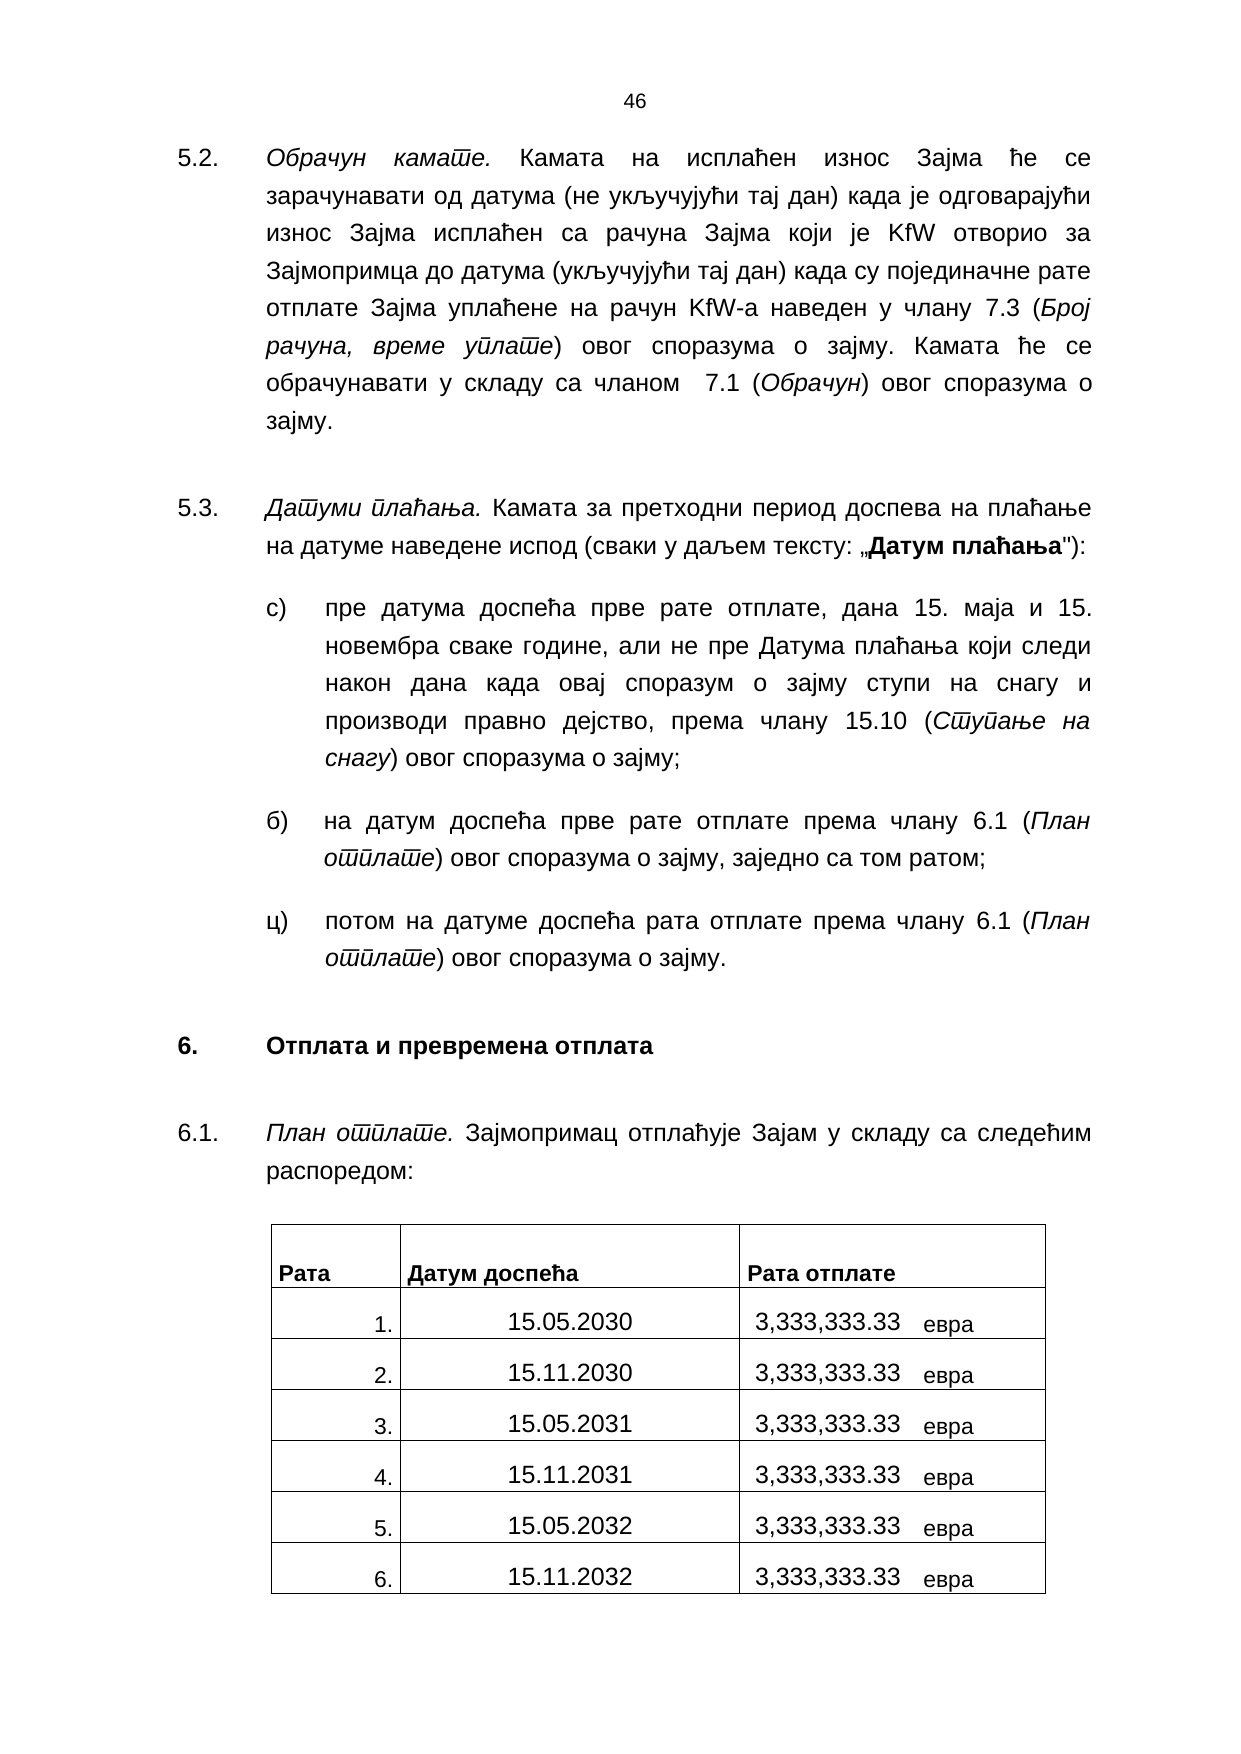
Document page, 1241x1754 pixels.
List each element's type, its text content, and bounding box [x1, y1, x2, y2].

table_cell 6. [272, 1543, 400, 1593]
table_cell евра [916, 1543, 1045, 1593]
list пре датума доспећа прве рате отплате, дана 15. маја и 15. новембра сваке године, али не пре Датума плаћања који следи након дана када овај споразум о зајму ступи на снагу и производи правно дејство, према члану 15.10 (Ступање на снагу) овог споразума о зајму; [266, 587, 1092, 774]
subtitle Датуми плаћања. Камата за претходни период доспева на плаћање на датуме наведене испод (сваки у даљем тексту: „Датум плаћања"): [177, 487, 1092, 562]
table_cell 15.11.2032 [401, 1543, 739, 1593]
table_cell 15.11.2031 [401, 1441, 739, 1491]
table_cell евра [916, 1339, 1045, 1389]
table_header Рата [272, 1225, 400, 1287]
table_cell 5. [272, 1492, 400, 1542]
table_cell евра [916, 1288, 1045, 1338]
table_cell евра [916, 1441, 1045, 1491]
table_cell 3,333,333.33 [740, 1441, 916, 1491]
table_cell 3,333,333.33 [740, 1492, 916, 1542]
table_cell 2. [272, 1339, 400, 1389]
subtitle План отплате. Зајмопримац отплаћује Зајам у складу са следећим распоредом: [177, 1112, 1092, 1187]
table_header [916, 1225, 1045, 1287]
table_header Датум доспећа [401, 1225, 739, 1287]
table_cell 4. [272, 1441, 400, 1491]
table_cell 3,333,333.33 [740, 1288, 916, 1338]
list б) на датум доспећа прве рате отплате према члану 6.1 (План отплате) овог споразума о зајму, заједно са том ратом; [266, 799, 1092, 874]
table_cell 3,333,333.33 [740, 1390, 916, 1440]
table_cell евра [916, 1492, 1045, 1542]
table_cell 15.11.2030 [401, 1339, 739, 1389]
table_cell 3,333,333.33 [740, 1339, 916, 1389]
list ц) потом на датуме доспећа рата отплате према члану 6.1 (План отплате) овог споразума о зајму. [266, 899, 1092, 974]
subtitle Отплата и превремена отплата [177, 1024, 1092, 1062]
table_cell 15.05.2030 [401, 1288, 739, 1338]
table_cell 15.05.2032 [401, 1492, 739, 1542]
table_cell 15.05.2031 [401, 1390, 739, 1440]
table_cell 3,333,333.33 [740, 1543, 916, 1593]
table_cell евра [916, 1390, 1045, 1440]
table_cell 1. [272, 1288, 400, 1338]
subtitle Обрачун камате. Камата на исплаћен износ Зајма ће се зарачунавати од датума (не укључујући тај дан) када је одговарајући износ Зајма исплаћен са рачуна Зајма који је KfW отворио за Зајмопримца до датума (укључујући тај дан) када су појединачне рате отплате Зајма уплаћене на рачун KfW-а наведен у члану 7.3 (Број рачуна, време уплате) овог споразума о зајму. Камата ће се обрачунавати у складу са чланом 7.1 (Обрачун) овог споразума о зајму. [177, 137, 1092, 437]
table_cell 3. [272, 1390, 400, 1440]
table_header Рата отплате [740, 1225, 916, 1287]
